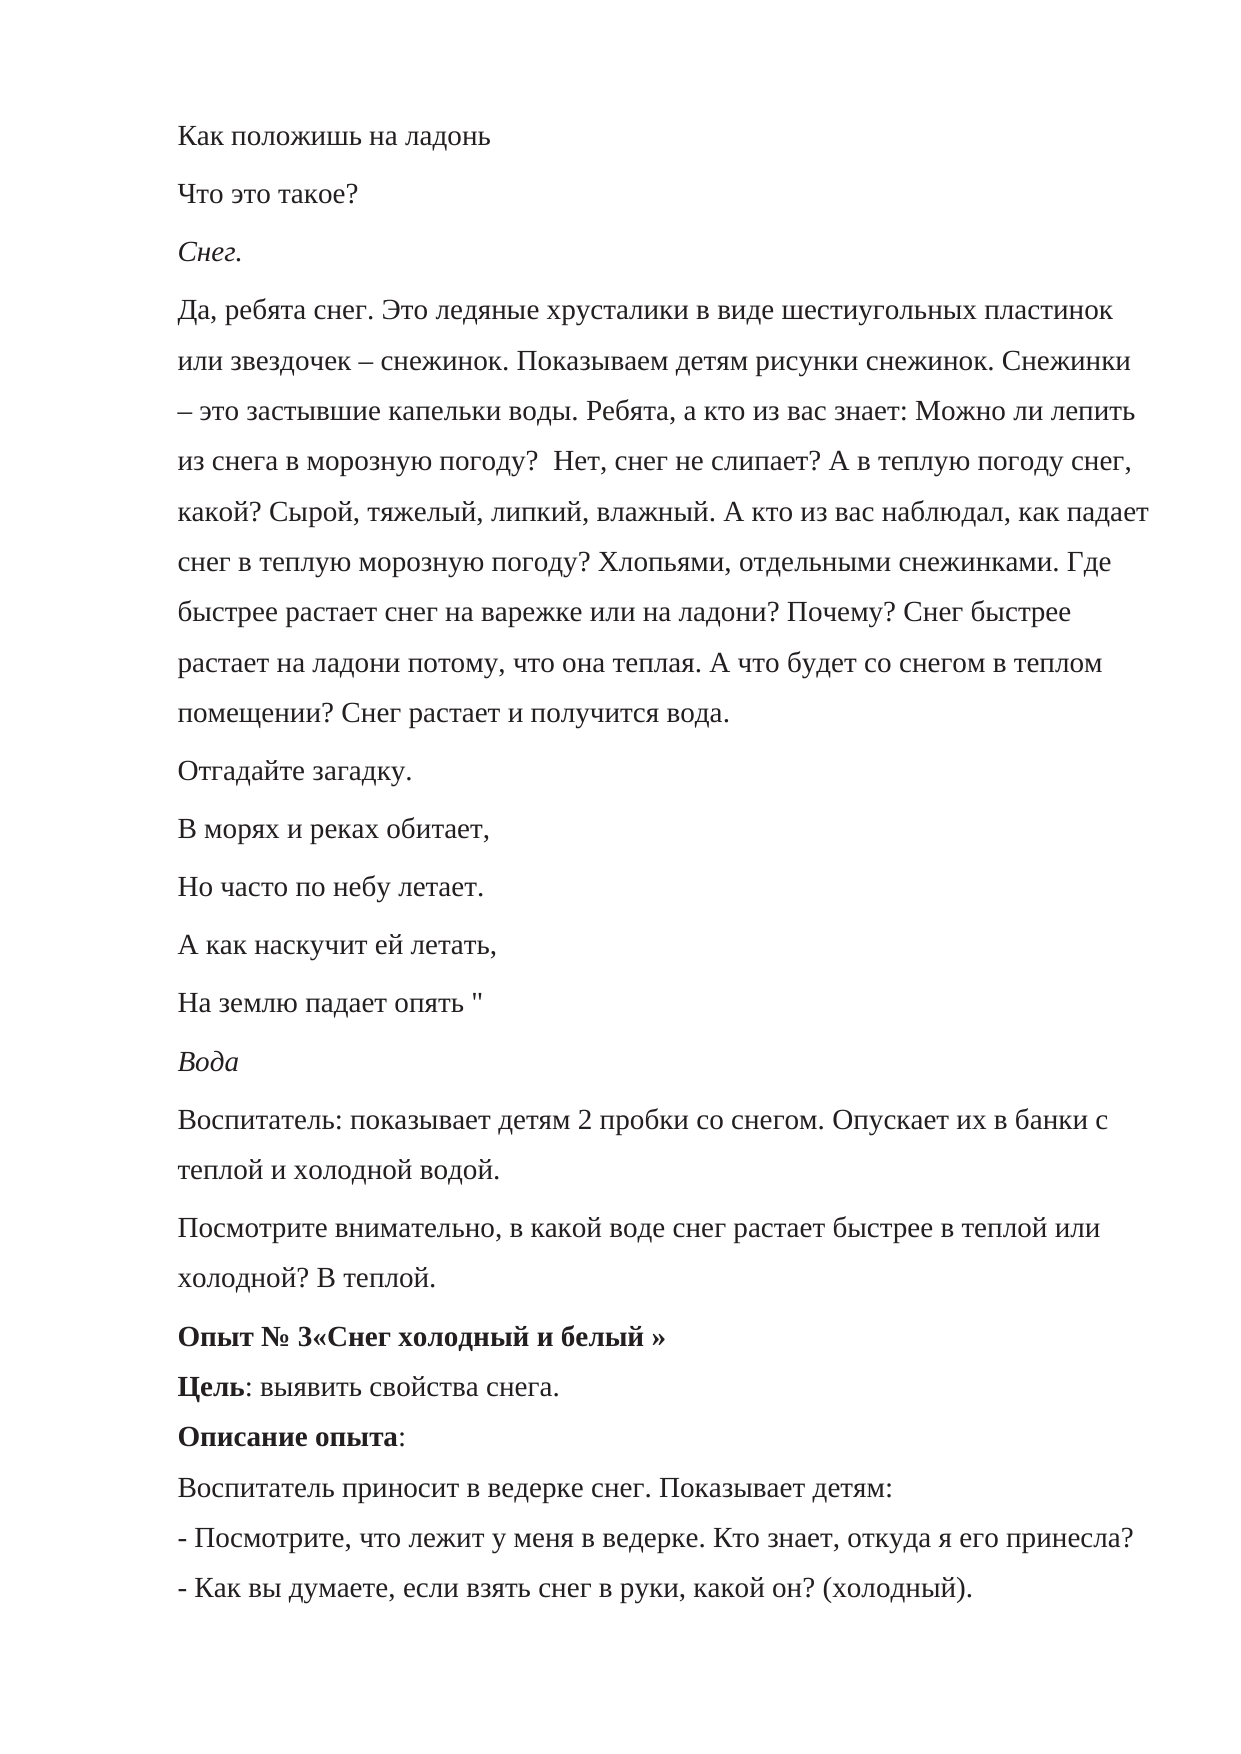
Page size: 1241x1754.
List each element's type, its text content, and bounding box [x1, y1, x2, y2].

text Воспитатель: показывает детям 2 пробки со снегом. Опускает их в банки с теплой и холодной водой. [177, 1102, 1152, 1186]
text Как положишь на ладонь [177, 118, 1152, 152]
text В морях и реках обитает, [177, 811, 1152, 845]
text Опыт № 3«Снег холодный и белый » [177, 1319, 1152, 1352]
text А как наскучит ей летать, [177, 927, 1152, 961]
text Посмотрите внимательно, в какой воде снег растает быстрее в теплой или холодной? В теплой. [177, 1210, 1152, 1294]
text На землю падает опять " [177, 986, 1152, 1019]
text Что это такое? [177, 176, 1152, 210]
text Цель: выявить свойства снега. [177, 1369, 1152, 1403]
text Вода [177, 1044, 1152, 1077]
text Но часто по небу летает. [177, 869, 1152, 903]
text Снег. [177, 234, 1152, 268]
text Отгадайте загадку. [177, 753, 1152, 787]
text Да, ребята снег. Это ледяные хрусталики в виде шестиугольных пластинок или звездочек – снежинок. Показываем детям рисунки снежинок. Снежинки – это застывшие капельки воды. Ребята, а кто из вас знает: Можно ли лепить из снега в морозную погоду? Нет, снег не слипает? А в теплую погоду снег, какой? Сырой, тяжелый, липкий, влажный. А кто из вас наблюдал, как падает снег в теплую морозную погоду? Хлопьями, отдельными снежинками. Где быстрее растает снег на варежке или на ладони? Почему? Снег быстрее растает на ладони потому, что она теплая. А что будет со снегом в теплом помещении? Снег растает и получится вода. [177, 292, 1152, 728]
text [177, 1419, 1152, 1604]
